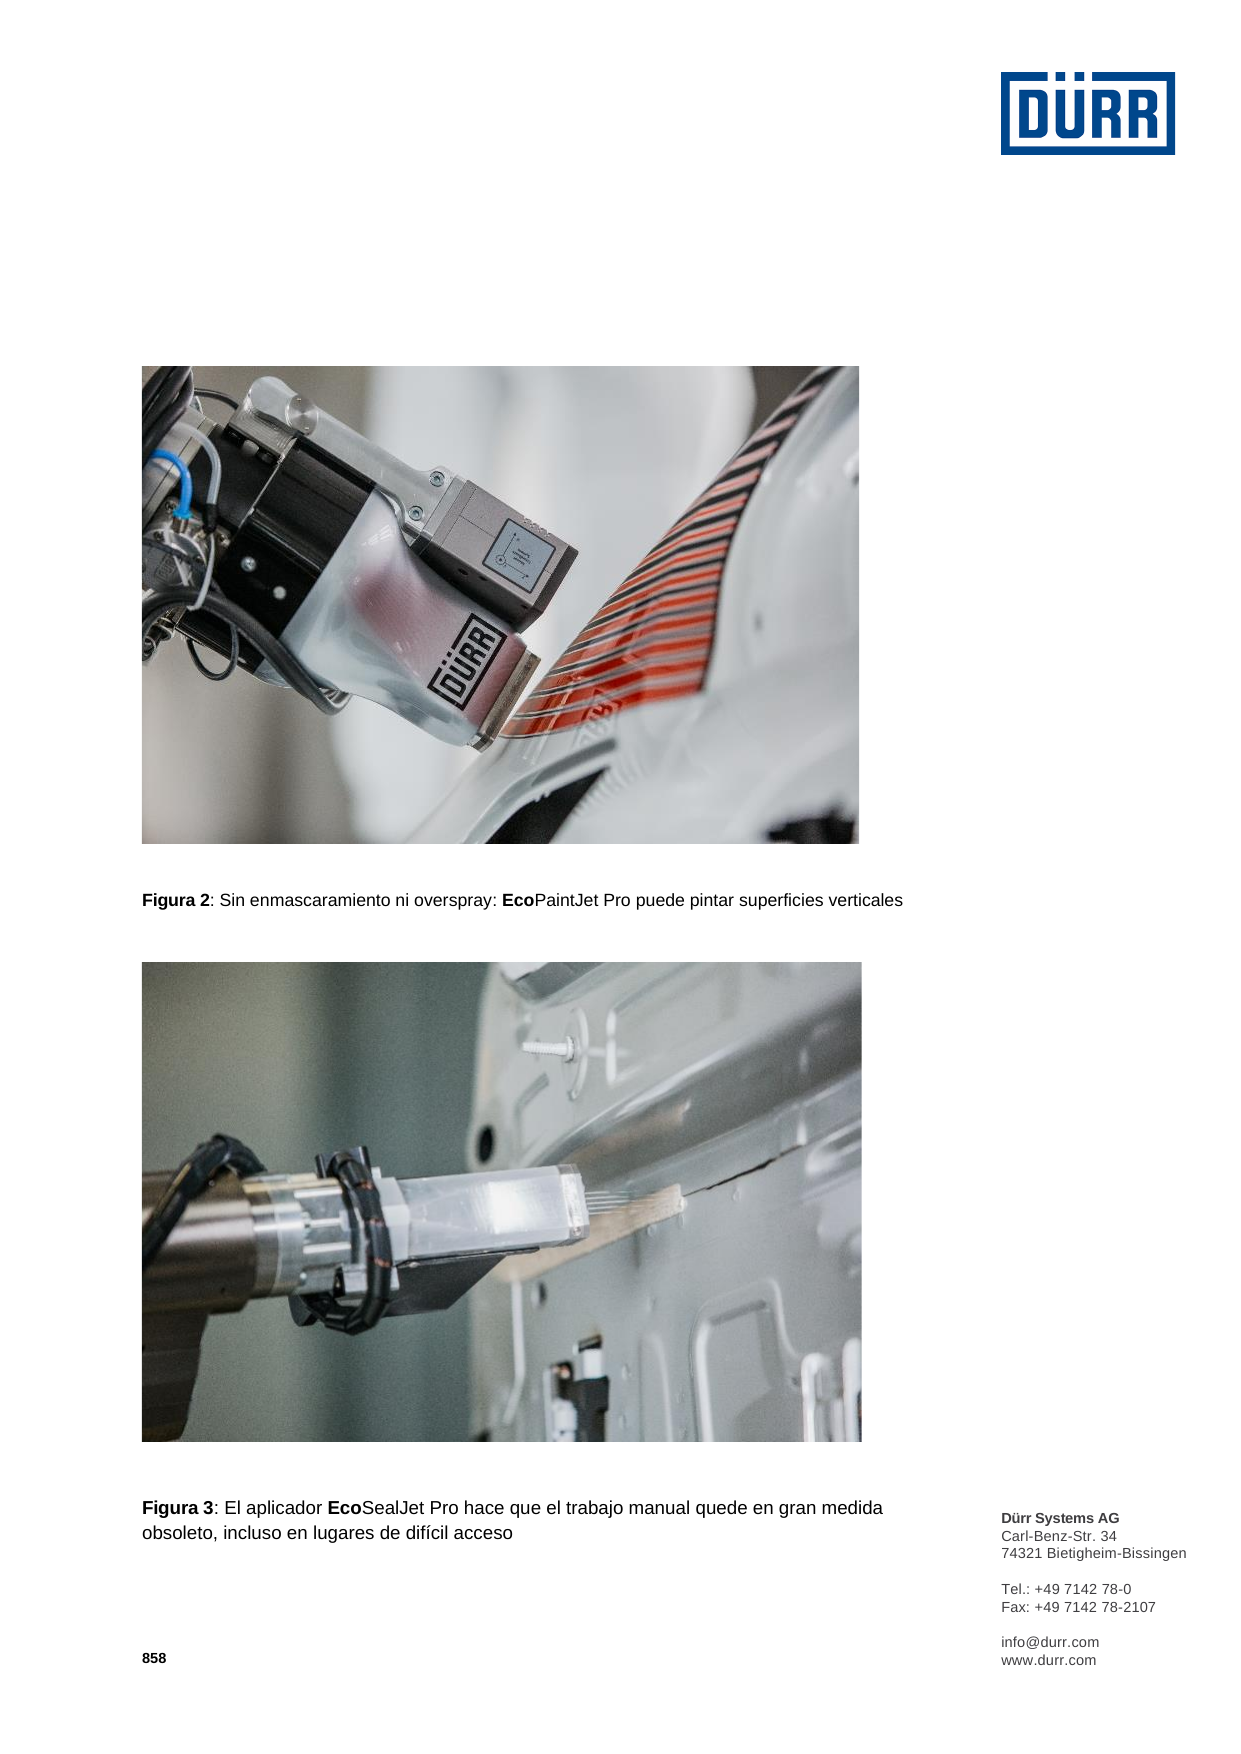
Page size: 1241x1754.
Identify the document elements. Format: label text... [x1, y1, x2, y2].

picture [141, 366, 860, 844]
picture [141, 962, 862, 1442]
picture [1001, 72, 1175, 155]
text Figura 3: El aplicador EcoSealJet Pro hace que el trabajo manual quede en gran medida obsoleto, incluso en lugares de difícil acceso [142, 1493, 951, 1543]
text Figura 2: Sin enmascaramiento ni overspray: EcoPaintJet Pro puede pintar superficies verticales [142, 889, 951, 910]
